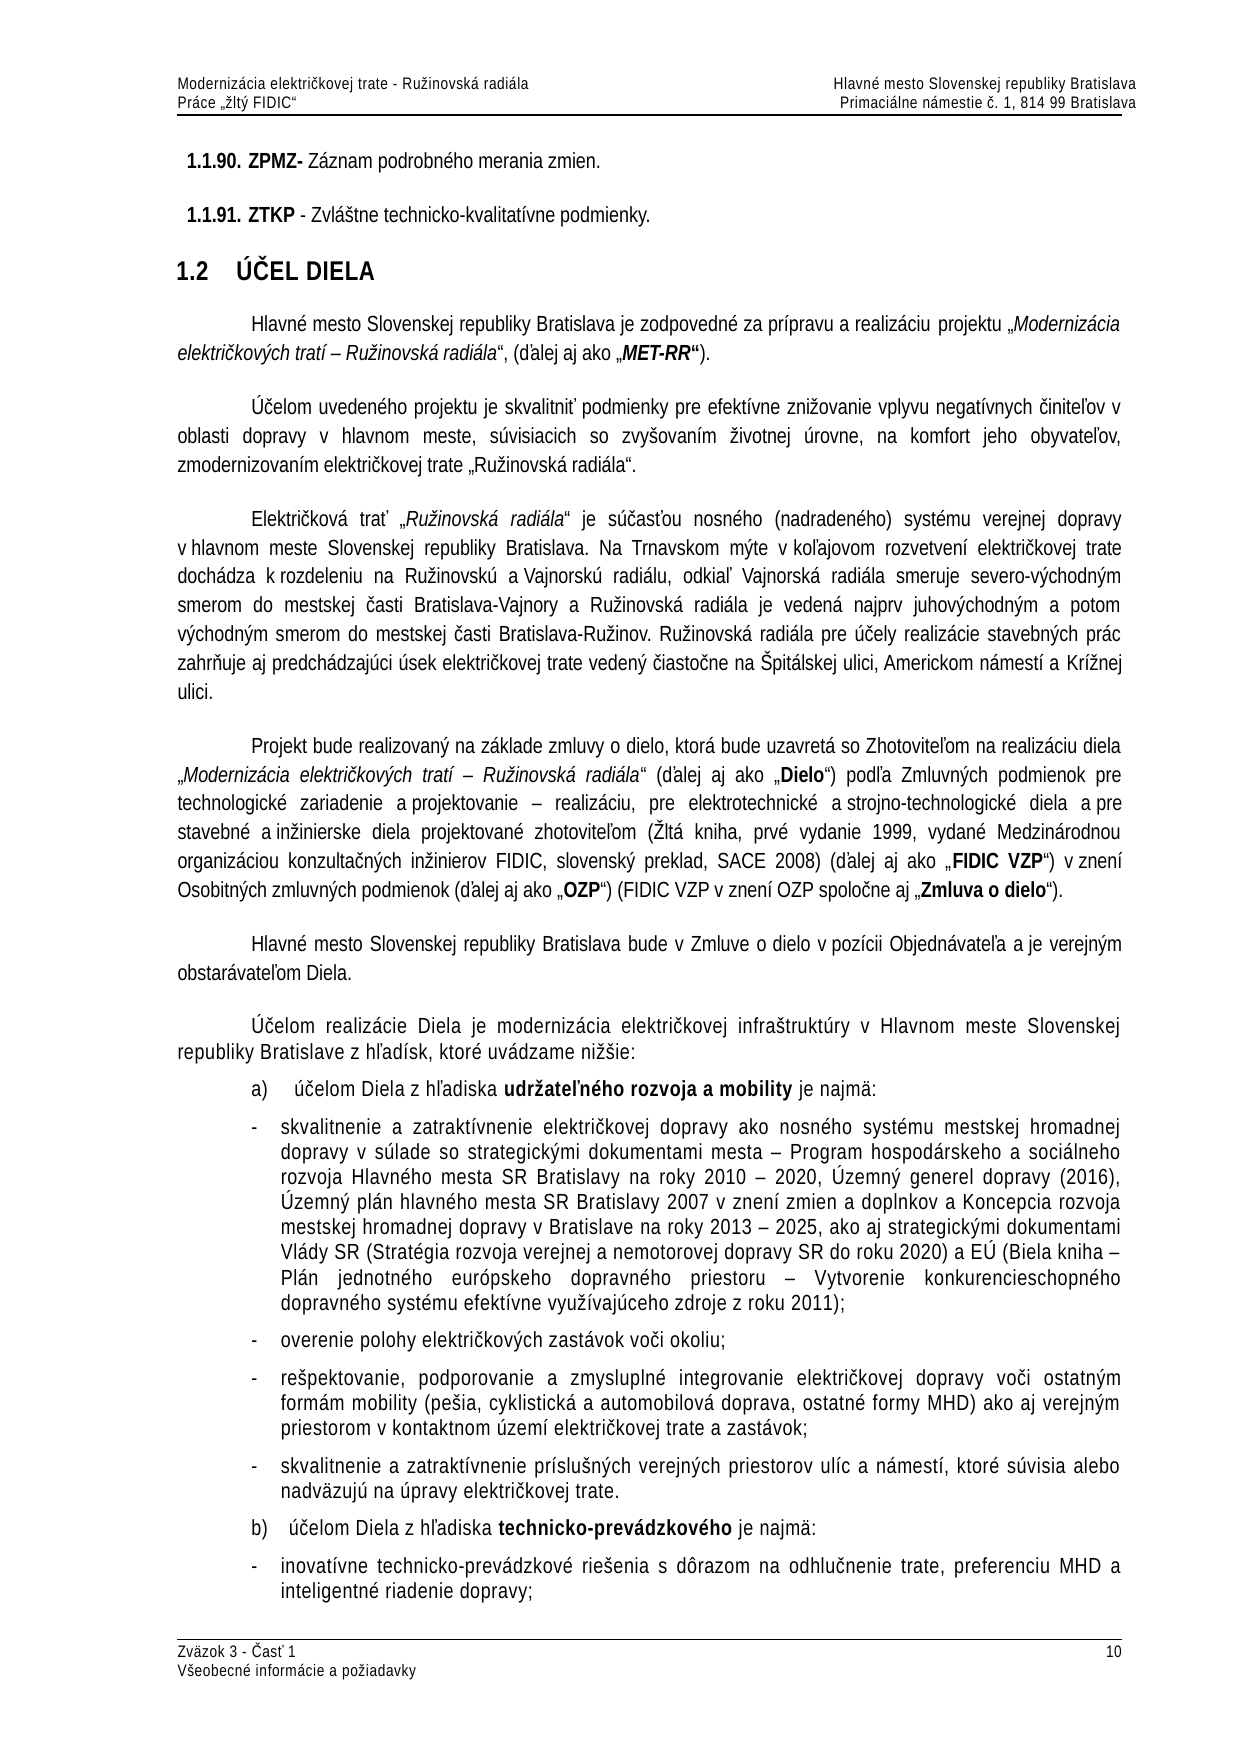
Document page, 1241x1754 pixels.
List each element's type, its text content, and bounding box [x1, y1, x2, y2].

text Hlavné mesto Slovenskej republiky Bratislava je zodpovedné za prípravu a realizáciu projektu „Modernizácia električkových tratí – Ružinovská radiála“, (ďalej aj ako „MET-RR“). [177, 311, 1122, 365]
list účelom Diela z hľadiska technicko-prevádzkového je najmä: [251, 1515, 1122, 1540]
text - overenie polohy električkových zastávok voči okoliu; [251, 1327, 1122, 1352]
text - rešpektovanie, podporovanie a zmysluplné integrovanie električkovej dopravy voči ostatným formám mobility (pešia, cyklistická a automobilová doprava, ostatné formy MHD) ako aj verejným priestorom v kontaktnom území električkovej trate a zastávok; [251, 1365, 1122, 1440]
text ZTKP - Zvláštne technicko-kvalitatívne podmienky. [187, 201, 1122, 227]
text Električková trať „Ružinovská radiála“ je súčasťou nosného (nadradeného) systému verejnej dopravy v hlavnom meste Slovenskej republiky Bratislava. Na Trnavskom mýte v koľajovom rozvetvení električkovej trate dochádza k rozdeleniu na Ružinovskú a Vajnorskú radiálu, odkiaľ Vajnorská radiála smeruje severo-východným smerom do mestskej časti Bratislava-Vajnory a Ružinovská radiála je vedená najprv juhovýchodným a potom východným smerom do mestskej časti Bratislava-Ružinov. Ružinovská radiála pre účely realizácie stavebných prác zahrňuje aj predchádzajúci úsek električkovej trate vedený čiastočne na Špitálskej ulici, Americkom námestí a Krížnej ulici. [177, 506, 1122, 704]
text Hlavné mesto Slovenskej republiky Bratislava bude v Zmluve o dielo v pozícii Objednávateľa a je verejným obstarávateľom Diela. [177, 931, 1122, 985]
text Účelom realizácie Diela je modernizácia električkovej infraštruktúry v Hlavnom meste Slovenskej republiky Bratislave z hľadísk, ktoré uvádzame nižšie: [177, 1013, 1122, 1064]
text - skvalitnenie a zatraktívnenie príslušných verejných priestorov ulíc a námestí, ktoré súvisia alebo nadväzujú na úpravy električkovej trate. [251, 1452, 1122, 1503]
list účelom Diela z hľadiska udržateľného rozvoja a mobility je najmä: [251, 1076, 1122, 1101]
text - skvalitnenie a zatraktívnenie električkovej dopravy ako nosného systému mestskej hromadnej dopravy v súlade so strategickými dokumentami mesta – Program hospodárskeho a sociálneho rozvoja Hlavného mesta SR Bratislavy na roky 2010 – 2020, Územný generel dopravy (2016), Územný plán hlavného mesta SR Bratislavy 2007 v znení zmien a doplnkov a Koncepcia rozvoja mestskej hromadnej dopravy v Bratislave na roky 2013 – 2025, ako aj strategickými dokumentami Vlády SR (Stratégia rozvoja verejnej a nemotorovej dopravy SR do roku 2020) a EÚ (Biela kniha – Plán jednotného európskeho dopravného priestoru – Vytvorenie konkurencieschopného dopravného systému efektívne využívajúceho zdroje z roku 2011); [251, 1114, 1122, 1314]
subtitle Účel Diela [176, 255, 1122, 286]
text ZPMZ- Záznam podrobného merania zmien. [187, 148, 1122, 173]
text Projekt bude realizovaný na základe zmluvy o dielo, ktorá bude uzavretá so Zhotoviteľom na realizáciu diela „Modernizácia električkových tratí – Ružinovská radiála“ (ďalej aj ako „Dielo“) podľa Zmluvných podmienok pre technologické zariadenie a projektovanie – realizáciu, pre elektrotechnické a strojno-technologické diela a pre stavebné a inžinierske diela projektované zhotoviteľom (Žltá kniha, prvé vydanie 1999, vydané Medzinárodnou organizáciou konzultačných inžinierov FIDIC, slovenský preklad, SACE 2008) (ďalej aj ako „FIDIC VZP“) v znení Osobitných zmluvných podmienok (ďalej aj ako „OZP“) (FIDIC VZP v znení OZP spoločne aj „Zmluva o dielo“). [177, 733, 1122, 902]
text Účelom uvedeného projektu je skvalitniť podmienky pre efektívne znižovanie vplyvu negatívnych činiteľov v oblasti dopravy v hlavnom meste, súvisiacich so zvyšovaním životnej úrovne, na komfort jeho obyvateľov, zmodernizovaním električkovej trate „Ružinovská radiála“. [177, 394, 1122, 477]
text - inovatívne technicko-prevádzkové riešenia s dôrazom na odhlučnenie trate, preferenciu MHD a inteligentné riadenie dopravy; [251, 1553, 1122, 1603]
